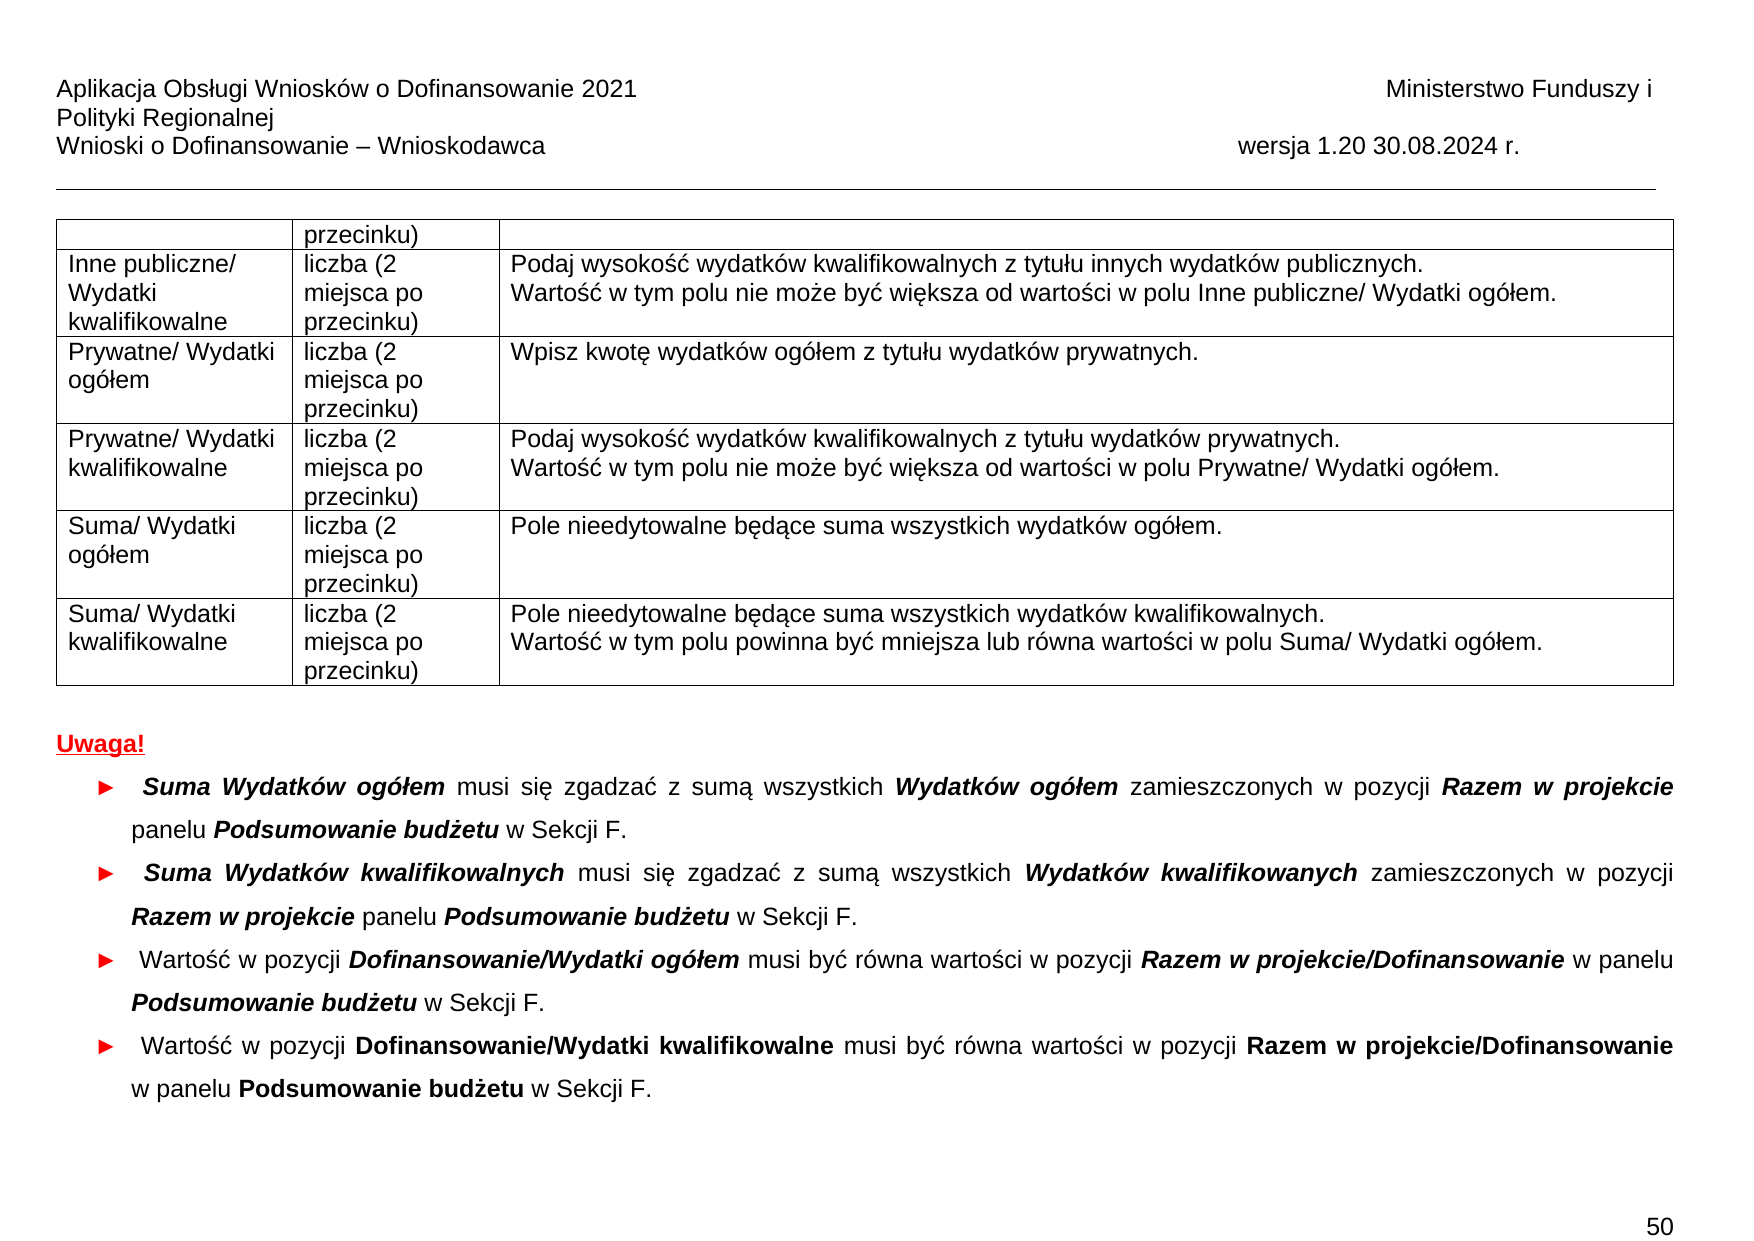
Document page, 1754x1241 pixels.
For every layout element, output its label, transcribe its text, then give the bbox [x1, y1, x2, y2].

table_cell liczba (2 miejsca po przecinku) [293, 511, 499, 598]
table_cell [293, 220, 499, 248]
table_cell liczba (2 miejsca po przecinku) [293, 337, 499, 423]
text Uwaga! [56, 729, 1674, 758]
list Suma Wydatków kwalifikowalnych musi się zgadzać z sumą wszystkich Wydatków kwalifikowanych zamieszczonych w pozycji Razem w projekcie panelu Podsumowanie budżetu w Sekcji F. [94, 858, 1674, 930]
list Wartość w pozycji Dofinansowanie/Wydatki ogółem musi być równa wartości w pozycji Razem w projekcie/Dofinansowanie w panelu Podsumowanie budżetu w Sekcji F. [94, 945, 1674, 1017]
list Wartość w pozycji Dofinansowanie/Wydatki kwalifikowalne musi być równa wartości w pozycji Razem w projekcie/Dofinansowanie w panelu Podsumowanie budżetu w Sekcji F. [94, 1031, 1674, 1103]
table_cell liczba (2 miejsca po przecinku) [293, 424, 499, 510]
list Suma Wydatków ogółem musi się zgadzać z sumą wszystkich Wydatków ogółem zamieszczonych w pozycji Razem w projekcie panelu Podsumowanie budżetu w Sekcji F. [94, 772, 1674, 844]
table_cell Pole nieedytowalne będące suma wszystkich wydatków kwalifikowalnych. Wartość w tym polu powinna być mniejsza lub równa wartości w polu Suma/ Wydatki ogółem. [500, 599, 1673, 685]
table_cell Suma/ Wydatki ogółem [57, 511, 292, 598]
table_cell Inne publiczne/ Wydatki kwalifikowalne [57, 250, 292, 336]
table_cell Prywatne/ Wydatki kwalifikowalne [57, 424, 292, 510]
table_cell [57, 220, 292, 248]
table_cell Prywatne/ Wydatki ogółem [57, 337, 292, 423]
table_cell Suma/ Wydatki kwalifikowalne [57, 599, 292, 685]
table_cell liczba (2 miejsca po przecinku) [293, 250, 499, 336]
table_cell Podaj wysokość wydatków kwalifikowalnych z tytułu innych wydatków publicznych. Wartość w tym polu nie może być większa od wartości w polu Inne publiczne/ Wydatki ogółem. [500, 250, 1673, 336]
table_cell Pole nieedytowalne będące suma wszystkich wydatków ogółem. [500, 511, 1673, 598]
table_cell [500, 220, 1673, 248]
table_cell Wpisz kwotę wydatków ogółem z tytułu wydatków prywatnych. [500, 337, 1673, 423]
table_cell liczba (2 miejsca po przecinku) [293, 599, 499, 685]
table_cell Podaj wysokość wydatków kwalifikowalnych z tytułu wydatków prywatnych. Wartość w tym polu nie może być większa od wartości w polu Prywatne/ Wydatki ogółem. [500, 424, 1673, 510]
